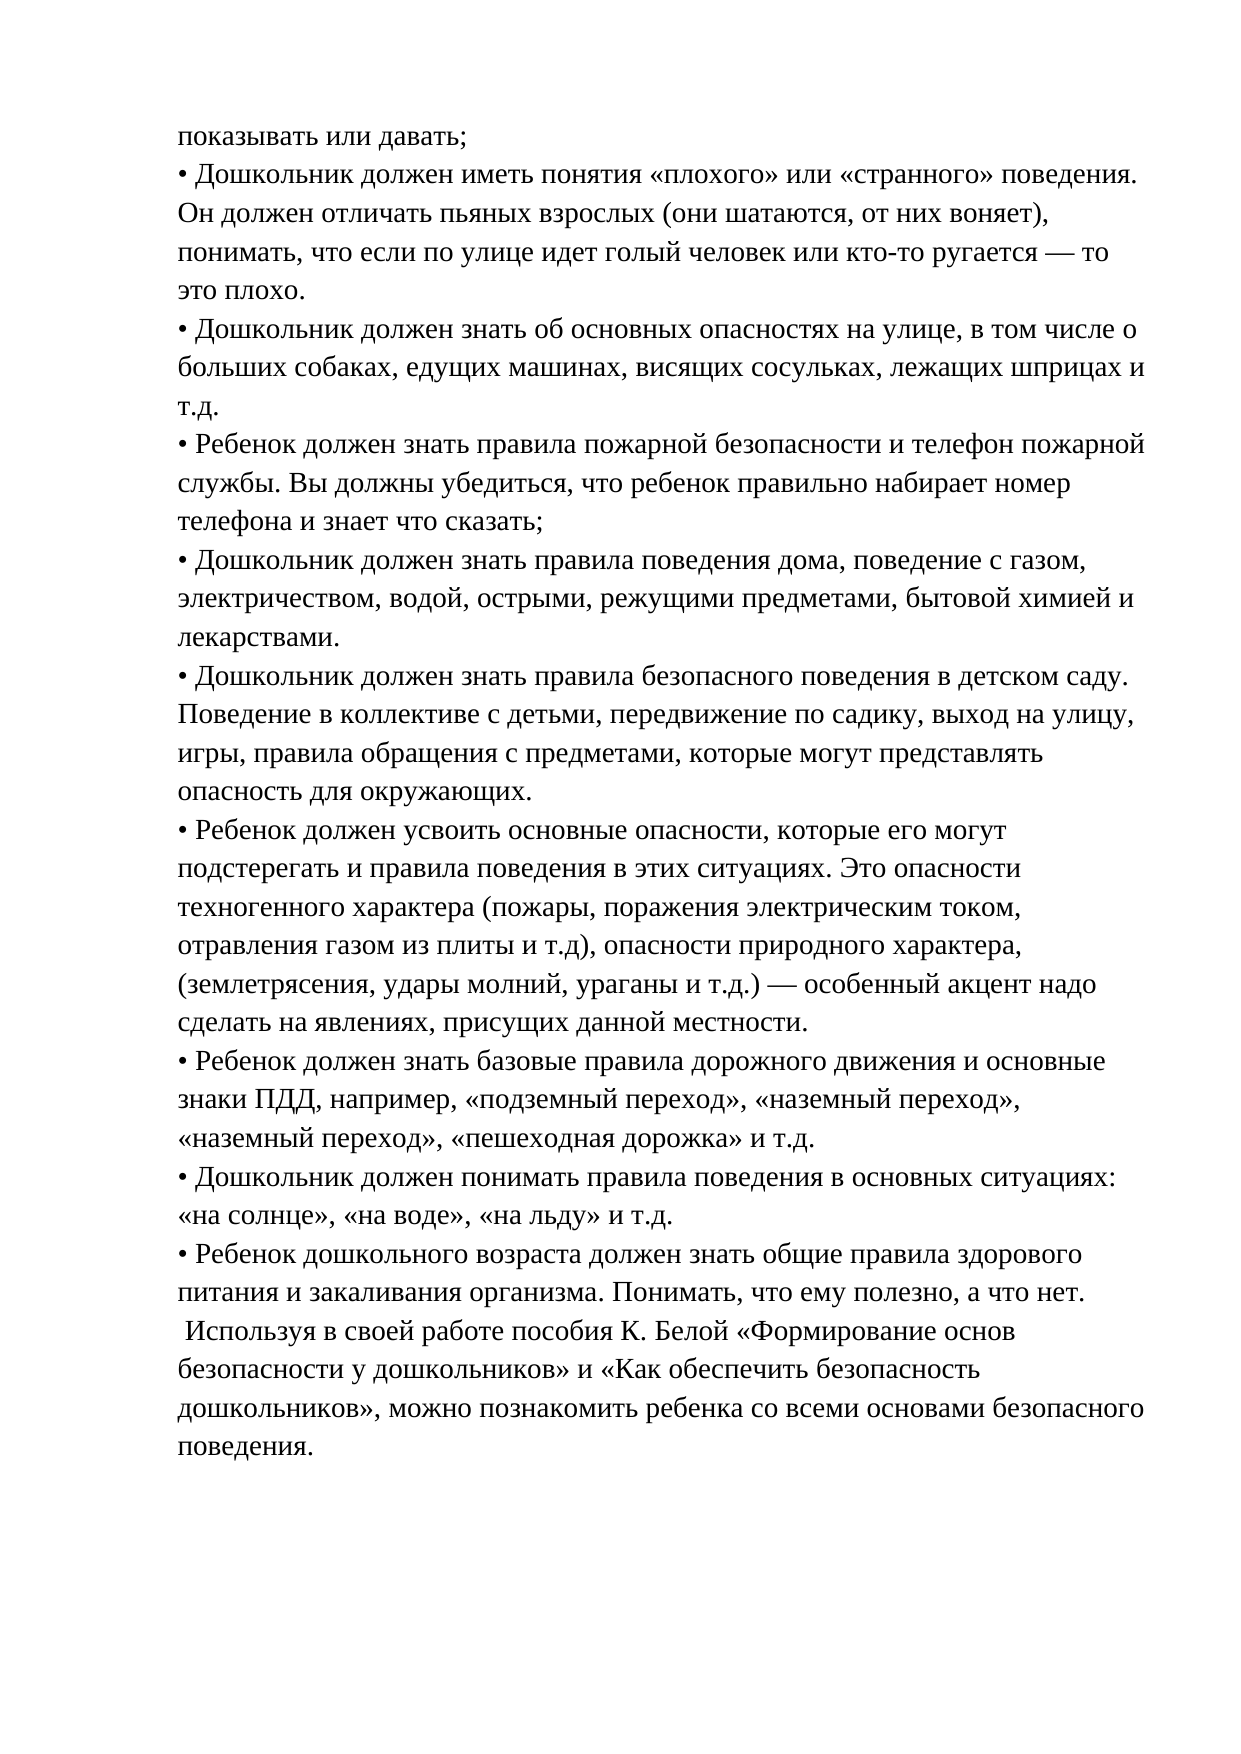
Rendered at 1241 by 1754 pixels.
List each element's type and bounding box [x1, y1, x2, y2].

text [177, 118, 1152, 1495]
